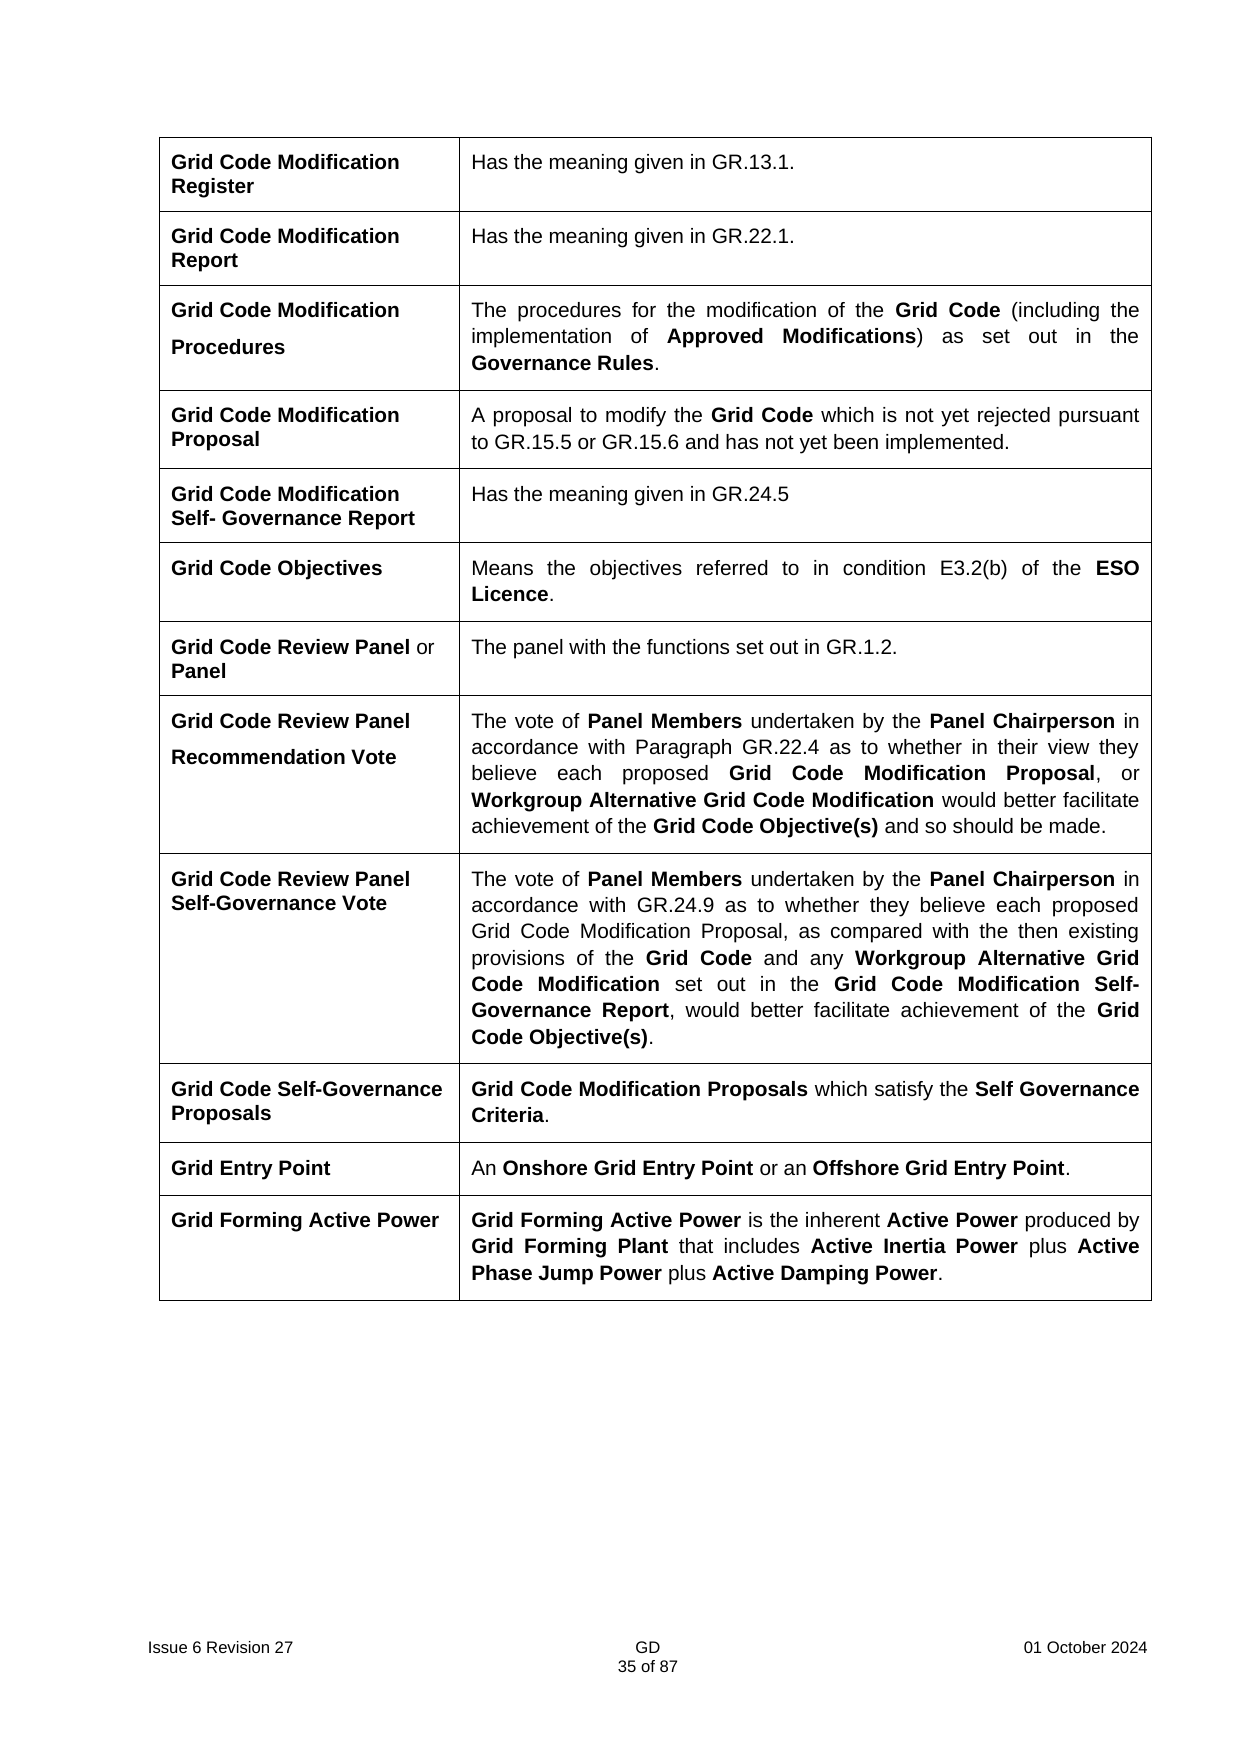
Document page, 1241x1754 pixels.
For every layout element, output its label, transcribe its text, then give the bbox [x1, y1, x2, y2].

table_cell Means the objectives referred to in condition E3.2(b) of the ESO Licence. [460, 543, 1151, 621]
table_cell Has the meaning given in GR.22.1. [460, 212, 1151, 284]
table_cell Grid Code Modification Self- Governance Report [160, 469, 459, 542]
table_cell Grid Code Modification Proposals which satisfy the Self Governance Criteria. [460, 1064, 1151, 1142]
table_cell Grid Code Review Panel Self-Governance Vote [160, 854, 459, 1063]
table_cell The procedures for the modification of the Grid Code (including the implementation of Approved Modifications) as set out in the Governance Rules. [460, 286, 1151, 389]
table_cell Grid Code Review Panel or Panel [160, 622, 459, 695]
table_cell The vote of Panel Members undertaken by the Panel Chairperson in accordance with Paragraph GR.22.4 as to whether in their view they believe each proposed Grid Code Modification Proposal, or Workgroup Alternative Grid Code Modification would better facilitate achievement of the Grid Code Objective(s) and so should be made. [460, 696, 1151, 853]
table_cell Has the meaning given in GR.13.1. [460, 138, 1151, 211]
table_cell Grid Entry Point [160, 1143, 459, 1194]
table_cell Grid Code Modification Register [160, 138, 459, 211]
table_cell The vote of Panel Members undertaken by the Panel Chairperson in accordance with GR.24.9 as to whether they believe each proposed Grid Code Modification Proposal, as compared with the then existing provisions of the Grid Code and any Workgroup Alternative Grid Code Modification set out in the Grid Code Modification Self-Governance Report, would better facilitate achievement of the Grid Code Objective(s). [460, 854, 1151, 1063]
table_cell Grid Code Review Panel Recommendation Vote [160, 696, 459, 853]
table_cell A proposal to modify the Grid Code which is not yet rejected pursuant to GR.15.5 or GR.15.6 and has not yet been implemented. [460, 391, 1151, 468]
table_cell Grid Code Objectives [160, 543, 459, 621]
table_cell An Onshore Grid Entry Point or an Offshore Grid Entry Point. [460, 1143, 1151, 1194]
table_cell Grid Forming Active Power is the inherent Active Power produced by Grid Forming Plant that includes Active Inertia Power plus Active Phase Jump Power plus Active Damping Power. [460, 1196, 1151, 1299]
table_cell Grid Code Modification Proposal [160, 391, 459, 468]
table_cell Grid Forming Active Power [160, 1196, 459, 1299]
table_cell Grid Code Self-Governance Proposals [160, 1064, 459, 1142]
table_cell The panel with the functions set out in GR.1.2. [460, 622, 1151, 695]
table_cell Grid Code Modification Report [160, 212, 459, 284]
table_cell Has the meaning given in GR.24.5 [460, 469, 1151, 542]
table_cell Grid Code Modification Procedures [160, 286, 459, 389]
